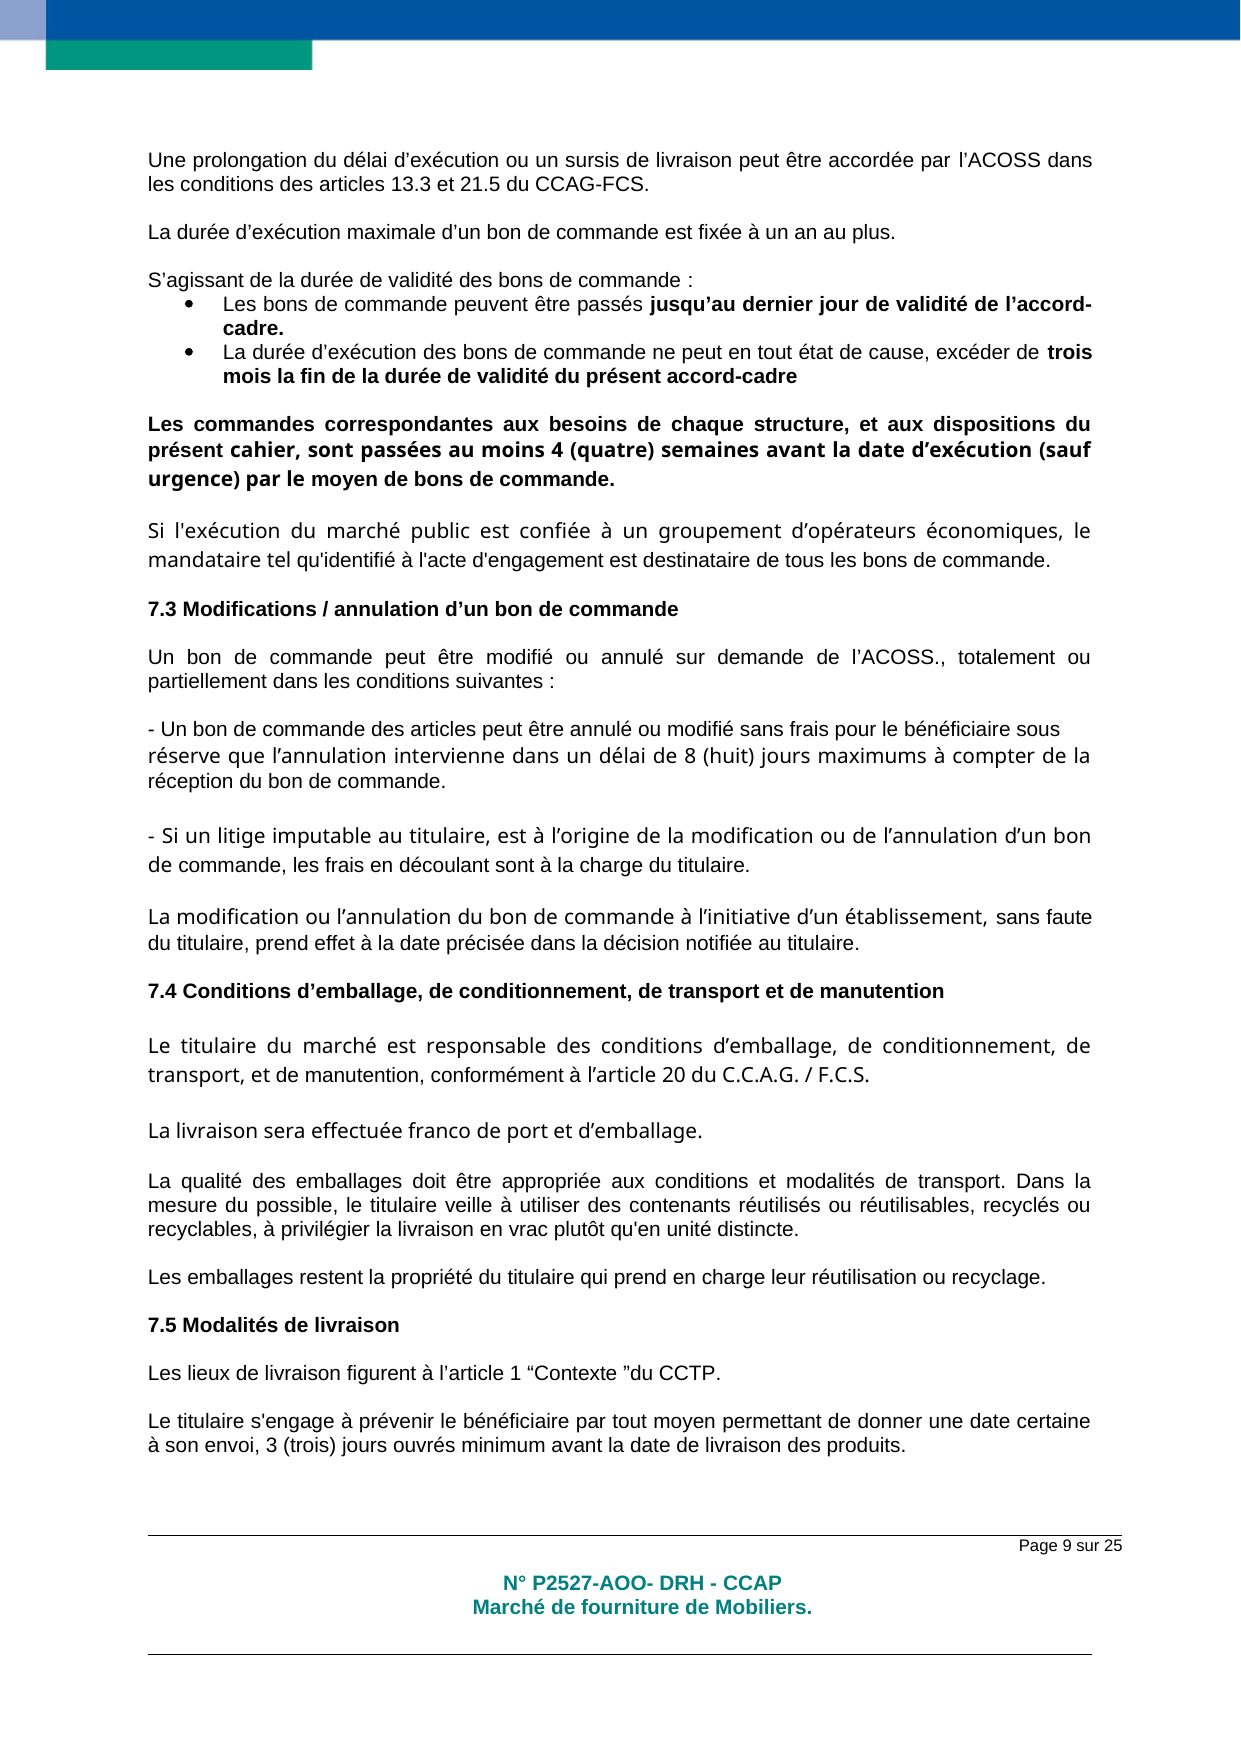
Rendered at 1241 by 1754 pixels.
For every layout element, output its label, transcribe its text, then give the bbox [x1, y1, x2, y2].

text Les commandes correspondantes aux besoins de chaque structure, et aux dispositions du présent cahier, sont passées au moins 4 (quatre) semaines avant la date d’exécution (sauf urgence) par le moyen de bons de commande. [148, 411, 1092, 492]
text - Si un litige imputable au titulaire, est à l’origine de la modification ou de l’annulation d’un bon de commande, les frais en découlant sont à la charge du titulaire. [148, 822, 1092, 878]
text Le titulaire du marché est responsable des conditions d’emballage, de conditionnement, de transport, et de manutention, conformément à l’article 20 du C.C.A.G. / F.C.S. [148, 1031, 1092, 1088]
text réserve que l’annulation intervienne dans un délai de 8 (huit) jours maximums à compter de la réception du bon de commande. [148, 741, 1092, 793]
text Une prolongation du délai d’exécution ou un sursis de livraison peut être accordée par l’ACOSS dans les conditions des articles 13.3 et 21.5 du CCAG-FCS. [148, 148, 1092, 196]
text La durée d’exécution maximale d’un bon de commande est fixée à un an au plus. [148, 219, 1092, 243]
text 7.5 Modalités de livraison [148, 1313, 1092, 1337]
text Les lieux de livraison figurent à l’article 1 “Contexte ”du CCTP. [148, 1361, 1092, 1384]
text S’agissant de la durée de validité des bons de commande : [148, 267, 1092, 291]
text 7.4 Conditions d’emballage, de conditionnement, de transport et de manutention [148, 979, 1092, 1003]
text Un bon de commande peut être modifié ou annulé sur demande de l’ACOSS., totalement ou partiellement dans les conditions suivantes : [148, 645, 1092, 693]
text La livraison sera effectuée franco de port et d’emballage. [148, 1117, 1092, 1145]
text - Un bon de commande des articles peut être annulé ou modifié sans frais pour le bénéficiaire sous [148, 717, 1092, 741]
list La durée d’exécution des bons de commande ne peut en tout état de cause, excéder de trois mois la fin de la durée de validité du présent accord-cadre [185, 339, 1092, 387]
picture [0, 0, 1241, 71]
text Si l'exécution du marché public est confiée à un groupement d’opérateurs économiques, le mandataire tel qu'identifié à l'acte d'engagement est destinataire de tous les bons de commande. [148, 516, 1092, 573]
text 7.3 Modifications / annulation d’un bon de commande [148, 597, 1092, 621]
text Les emballages restent la propriété du titulaire qui prend en charge leur réutilisation ou recyclage. [148, 1265, 1092, 1289]
text La qualité des emballages doit être appropriée aux conditions et modalités de transport. Dans la mesure du possible, le titulaire veille à utiliser des contenants réutilisés ou réutilisables, recyclés ou recyclables, à privilégier la livraison en vrac plutôt qu'en unité distincte. [148, 1169, 1092, 1241]
text Le titulaire s'engage à prévenir le bénéficiaire par tout moyen permettant de donner une date certaine à son envoi, 3 (trois) jours ouvrés minimum avant la date de livraison des produits. [148, 1408, 1092, 1456]
list Les bons de commande peuvent être passés jusqu’au dernier jour de validité de l’accord-cadre. [185, 291, 1092, 339]
text La modification ou l’annulation du bon de commande à l’initiative d’un établissement, sans faute du titulaire, prend effet à la date précisée dans la décision notifiée au titulaire. [148, 902, 1092, 955]
